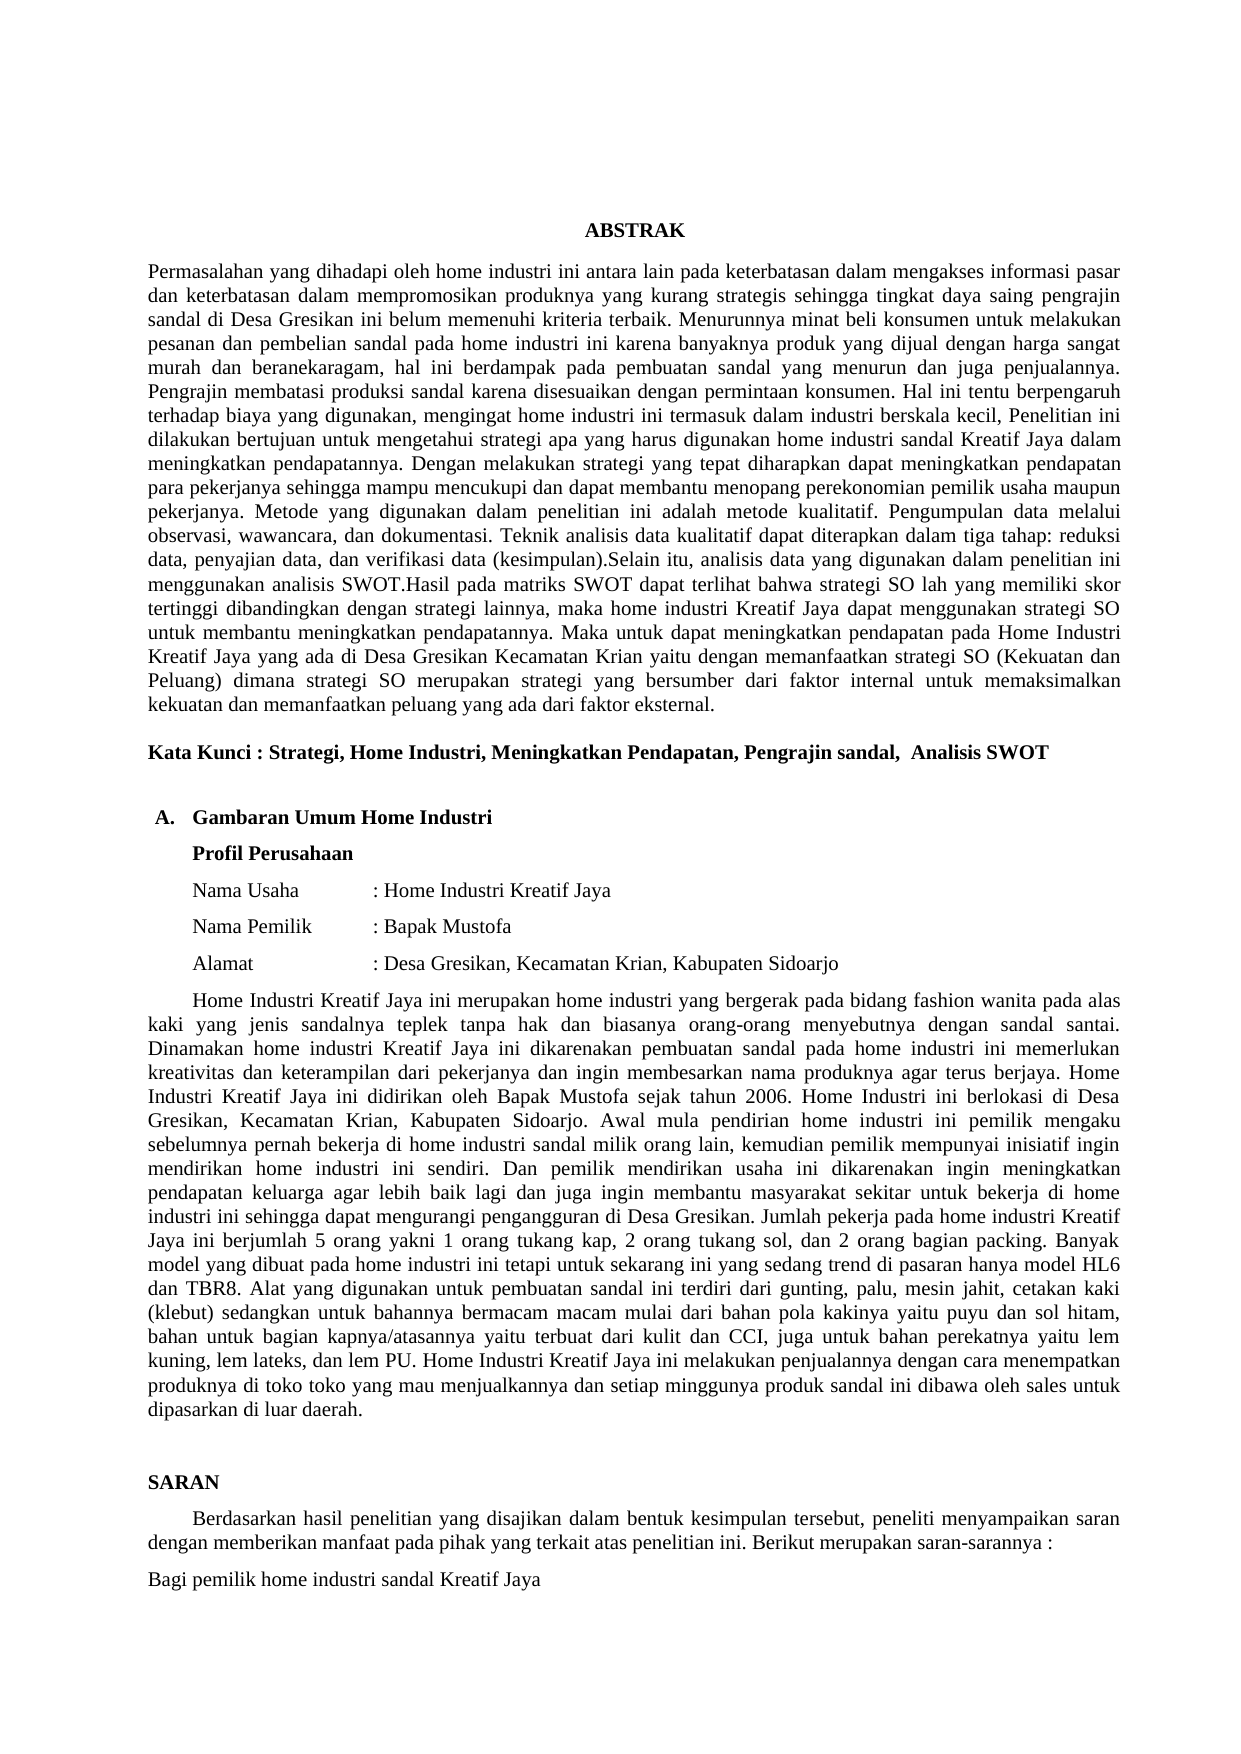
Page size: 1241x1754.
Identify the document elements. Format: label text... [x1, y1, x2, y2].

text Nama Pemilik : Bapak Mustofa [148, 914, 1122, 938]
text Bagi pemilik home industri sandal Kreatif Jaya [148, 1567, 1091, 1591]
text Profil Perusahaan [148, 841, 1122, 865]
list Gambaran Umum Home Industri [154, 805, 1122, 829]
text SARAN [148, 1470, 1091, 1494]
text Alamat : Desa Gresikan, Kecamatan Krian, Kabupaten Sidoarjo [148, 951, 1122, 975]
text ABSTRAK [148, 218, 1122, 242]
text Nama Usaha : Home Industri Kreatif Jaya [148, 878, 1122, 902]
text Permasalahan yang dihadapi oleh home industri ini antara lain pada keterbatasan dalam mengakses informasi pasar dan keterbatasan dalam mempromosikan produknya yang kurang strategis sehingga tingkat daya saing pengrajin sandal di Desa Gresikan ini belum memenuhi kriteria terbaik. Menurunnya minat beli konsumen untuk melakukan pesanan dan pembelian sandal pada home industri ini karena banyaknya produk yang dijual dengan harga sangat murah dan beranekaragam, hal ini berdampak pada pembuatan sandal yang menurun dan juga penjualannya. Pengrajin membatasi produksi sandal karena disesuaikan dengan permintaan konsumen. Hal ini tentu berpengaruh terhadap biaya yang digunakan, mengingat home industri ini termasuk dalam industri berskala kecil, Penelitian ini dilakukan bertujuan untuk mengetahui strategi apa yang harus digunakan home industri sandal Kreatif Jaya dalam meningkatkan pendapatannya. Dengan melakukan strategi yang tepat diharapkan dapat meningkatkan pendapatan para pekerjanya sehingga mampu mencukupi dan dapat membantu menopang perekonomian pemilik usaha maupun pekerjanya. Metode yang digunakan dalam penelitian ini adalah metode kualitatif. Pengumpulan data melalui observasi, wawancara, dan dokumentasi. Teknik analisis data kualitatif dapat diterapkan dalam tiga tahap: reduksi data, penyajian data, dan verifikasi data (kesimpulan).Selain itu, analisis data yang digunakan dalam penelitian ini menggunakan analisis SWOT.Hasil pada matriks SWOT dapat terlihat bahwa strategi SO lah yang memiliki skor tertinggi dibandingkan dengan strategi lainnya, maka home industri Kreatif Jaya dapat menggunakan strategi SO untuk membantu meningkatkan pendapatannya. Maka untuk dapat meningkatkan pendapatan pada Home Industri Kreatif Jaya yang ada di Desa Gresikan Kecamatan Krian yaitu dengan memanfaatkan strategi SO (Kekuatan dan Peluang) dimana strategi SO merupakan strategi yang bersumber dari faktor internal untuk memaksimalkan kekuatan dan memanfaatkan peluang yang ada dari faktor eksternal. [148, 259, 1122, 716]
text Home Industri Kreatif Jaya ini merupakan home industri yang bergerak pada bidang fashion wanita pada alas kaki yang jenis sandalnya teplek tanpa hak dan biasanya orang-orang menyebutnya dengan sandal santai. Dinamakan home industri Kreatif Jaya ini dikarenakan pembuatan sandal pada home industri ini memerlukan kreativitas dan keterampilan dari pekerjanya dan ingin membesarkan nama produknya agar terus berjaya. Home Industri Kreatif Jaya ini didirikan oleh Bapak Mustofa sejak tahun 2006. Home Industri ini berlokasi di Desa Gresikan, Kecamatan Krian, Kabupaten Sidoarjo. Awal mula pendirian home industri ini pemilik mengaku sebelumnya pernah bekerja di home industri sandal milik orang lain, kemudian pemilik mempunyai inisiatif ingin mendirikan home industri ini sendiri. Dan pemilik mendirikan usaha ini dikarenakan ingin meningkatkan pendapatan keluarga agar lebih baik lagi dan juga ingin membantu masyarakat sekitar untuk bekerja di home industri ini sehingga dapat mengurangi pengangguran di Desa Gresikan. Jumlah pekerja pada home industri Kreatif Jaya ini berjumlah 5 orang yakni 1 orang tukang kap, 2 orang tukang sol, dan 2 orang bagian packing. Banyak model yang dibuat pada home industri ini tetapi untuk sekarang ini yang sedang trend di pasaran hanya model HL6 dan TBR8. Alat yang digunakan untuk pembuatan sandal ini terdiri dari gunting, palu, mesin jahit, cetakan kaki (klebut) sedangkan untuk bahannya bermacam macam mulai dari bahan pola kakinya yaitu puyu dan sol hitam, bahan untuk bagian kapnya/atasannya yaitu terbuat dari kulit dan CCI, juga untuk bahan perekatnya yaitu lem kuning, lem lateks, dan lem PU. Home Industri Kreatif Jaya ini melakukan penjualannya dengan cara menempatkan produknya di toko toko yang mau menjualkannya dan setiap minggunya produk sandal ini dibawa oleh sales untuk dipasarkan di luar daerah. [148, 987, 1122, 1421]
text Berdasarkan hasil penelitian yang disajikan dalam bentuk kesimpulan tersebut, peneliti menyampaikan saran dengan memberikan manfaat pada pihak yang terkait atas penelitian ini. Berikut merupakan saran-sarannya : [148, 1506, 1122, 1554]
text Kata Kunci : Strategi, Home Industri, Meningkatkan Pendapatan, Pengrajin sandal, Analisis SWOT [148, 740, 1122, 764]
